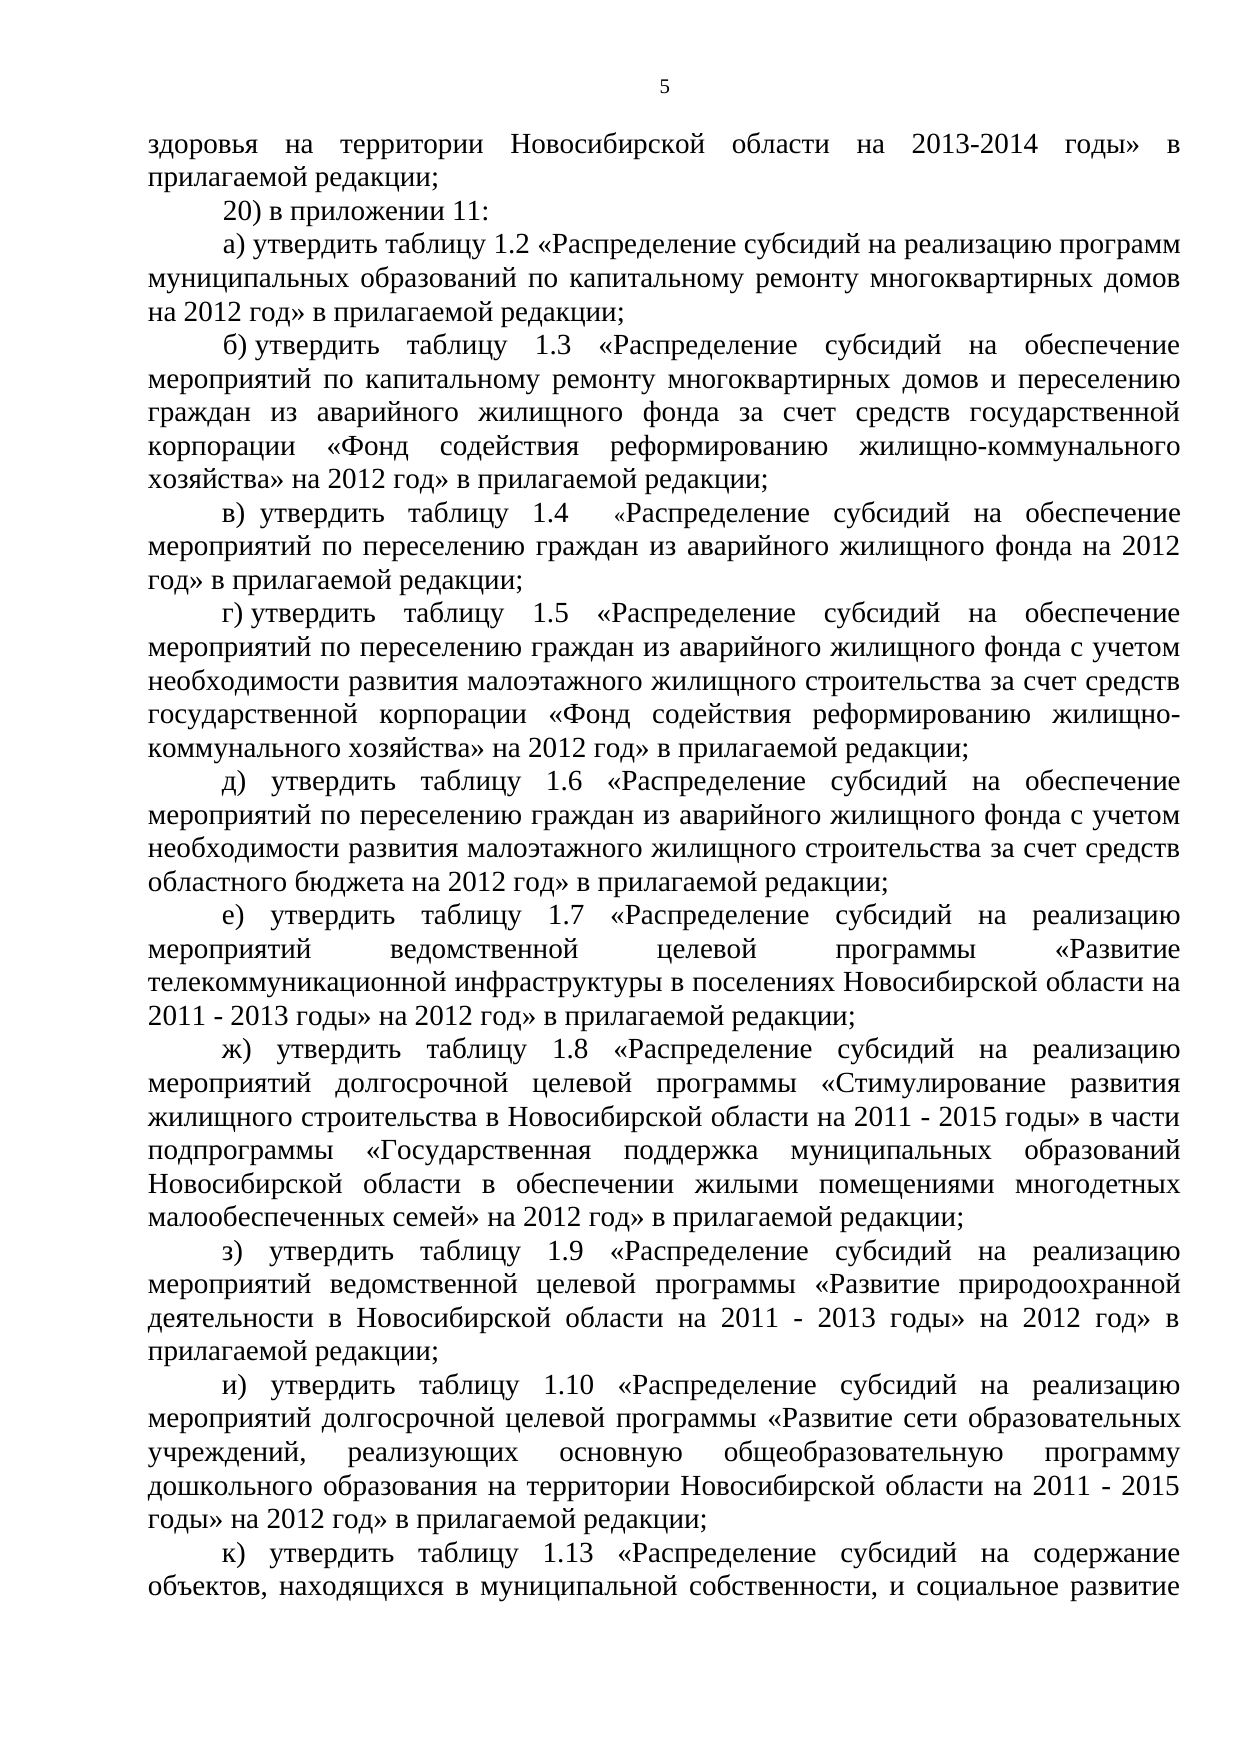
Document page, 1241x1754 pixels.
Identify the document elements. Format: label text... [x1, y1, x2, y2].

text 20) в приложении 11: [148, 193, 1181, 227]
text е) утвердить таблицу 1.7 «Распределение субсидий на реализацию мероприятий ведомственной целевой программы «Развитие телекоммуникационной инфраструктуры в поселениях Новосибирской области на 2011 - 2013 годы» на 2012 год» в прилагаемой редакции; [148, 897, 1181, 1032]
text г) утвердить таблицу 1.5 «Распределение субсидий на обеспечение мероприятий по переселению граждан из аварийного жилищного фонда с учетом необходимости развития малоэтажного жилищного строительства за счет средств государственной корпорации «Фонд содействия реформированию жилищно-коммунального хозяйства» на 2012 год» в прилагаемой редакции; [148, 596, 1181, 763]
text з) утвердить таблицу 1.9 «Распределение субсидий на реализацию мероприятий ведомственной целевой программы «Развитие природоохранной деятельности в Новосибирской области на 2011 - 2013 годы» на 2012 год» в прилагаемой редакции; [148, 1233, 1181, 1367]
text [148, 126, 1181, 193]
text и) утвердить таблицу 1.10 «Распределение субсидий на реализацию мероприятий долгосрочной целевой программы «Развитие сети образовательных учреждений, реализующих основную общеобразовательную программу дошкольного образования на территории Новосибирской области на 2011 - 2015 годы» на 2012 год» в прилагаемой редакции; [148, 1367, 1181, 1535]
text б) утвердить таблицу 1.3 «Распределение субсидий на обеспечение мероприятий по капитальному ремонту многоквартирных домов и переселению граждан из аварийного жилищного фонда за счет средств государственной корпорации «Фонд содействия реформированию жилищно-коммунального хозяйства» на 2012 год» в прилагаемой редакции; [148, 327, 1181, 495]
text а) утвердить таблицу 1.2 «Распределение субсидий на реализацию программ муниципальных образований по капитальному ремонту многоквартирных домов на 2012 год» в прилагаемой редакции; [148, 227, 1181, 327]
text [148, 1535, 1181, 1602]
text д) утвердить таблицу 1.6 «Распределение субсидий на обеспечение мероприятий по переселению граждан из аварийного жилищного фонда с учетом необходимости развития малоэтажного жилищного строительства за счет средств областного бюджета на 2012 год» в прилагаемой редакции; [148, 763, 1181, 897]
text в) утвердить таблицу 1.4 «Распределение субсидий на обеспечение мероприятий по переселению граждан из аварийного жилищного фонда на 2012 год» в прилагаемой редакции; [148, 495, 1181, 596]
text ж) утвердить таблицу 1.8 «Распределение субсидий на реализацию мероприятий долгосрочной целевой программы «Стимулирование развития жилищного строительства в Новосибирской области на 2011 - 2015 годы» в части подпрограммы «Государственная поддержка муниципальных образований Новосибирской области в обеспечении жилыми помещениями многодетных малообеспеченных семей» на 2012 год» в прилагаемой редакции; [148, 1032, 1181, 1233]
